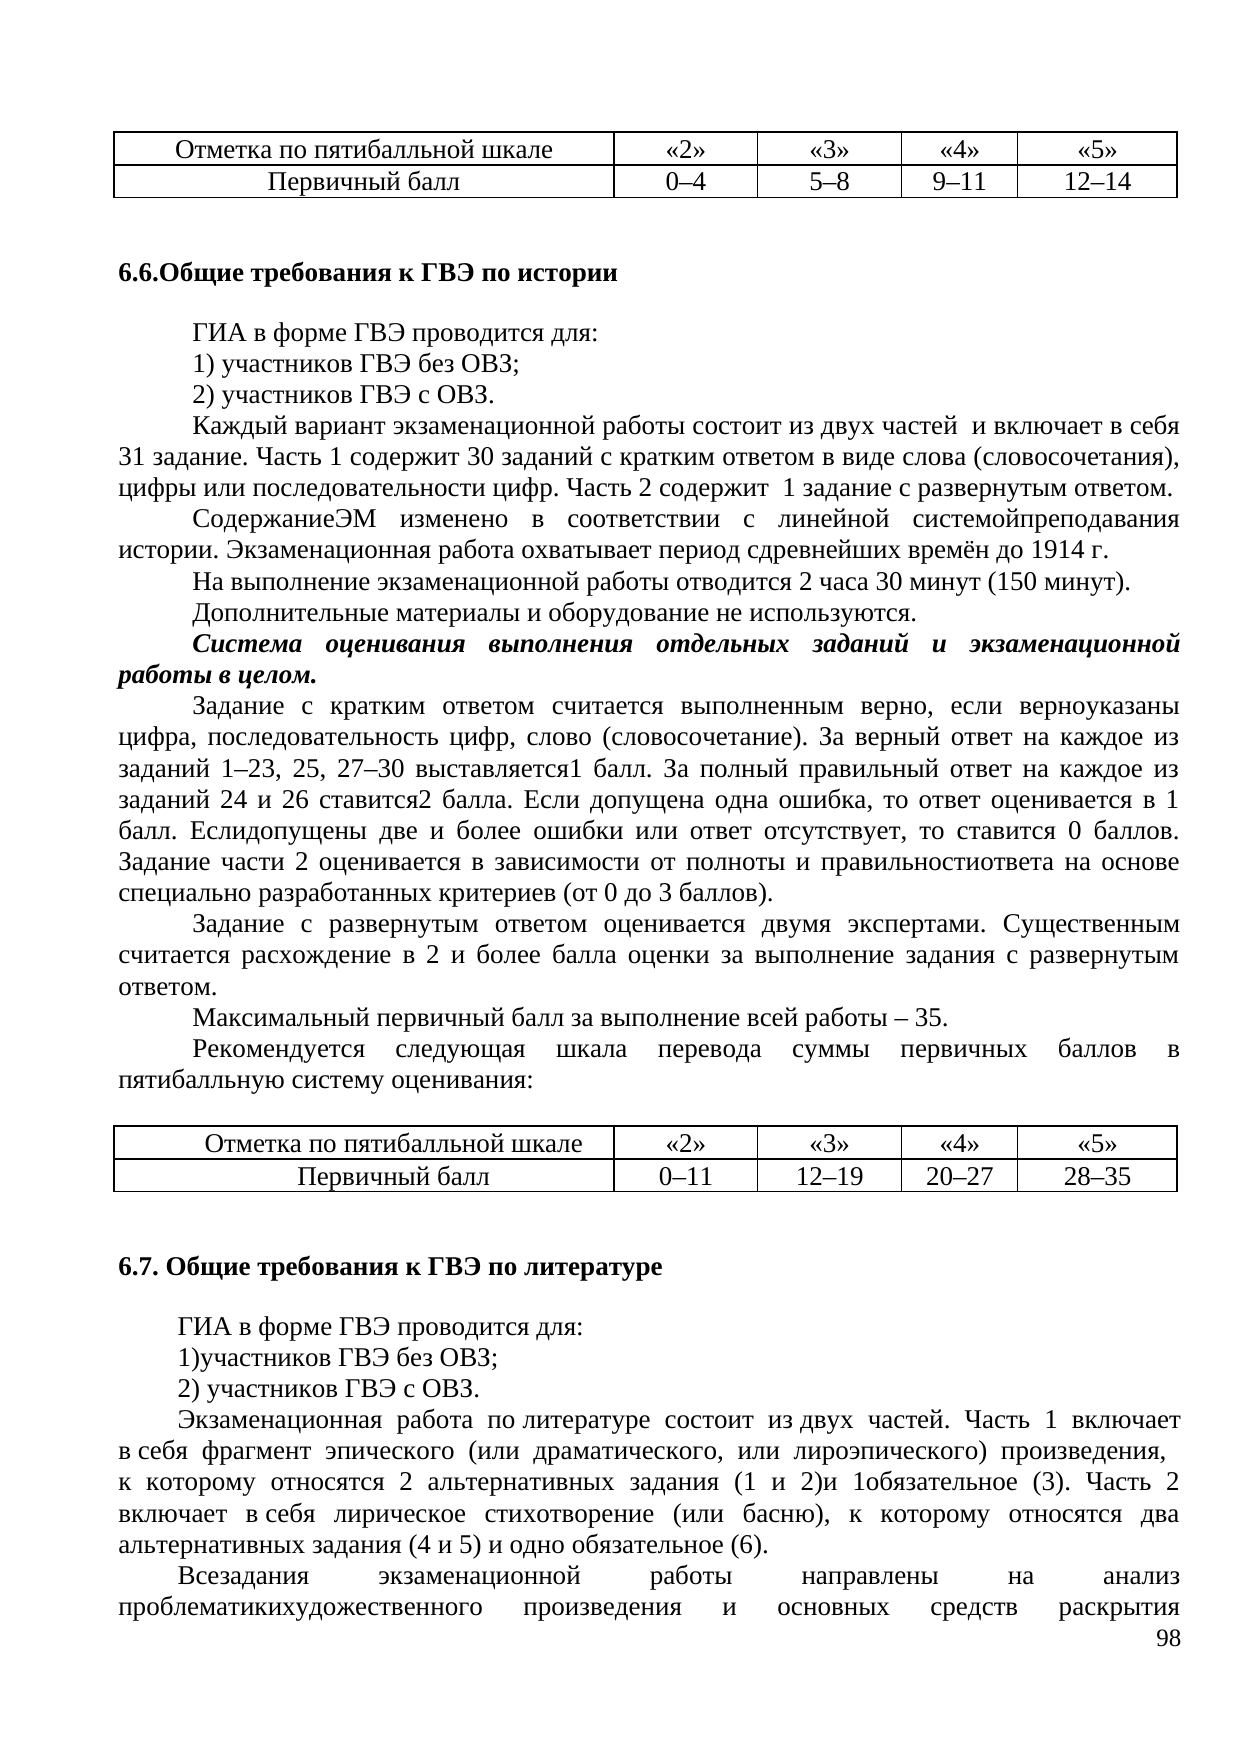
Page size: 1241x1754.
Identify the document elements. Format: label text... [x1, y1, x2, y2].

text На выполнение экзаменационной работы отводится 2 часа 30 минут (150 минут). [118, 565, 1181, 596]
table_header Отметка по пятибалльной шкале [115, 133, 613, 164]
text ГИА в форме ГВЭ проводится для: [118, 316, 1181, 347]
text Задание с развернутым ответом оценивается двумя экспертами. Существенным считается расхождение в 2 и более балла оценки за выполнение задания с развернутым ответом. [118, 907, 1181, 1001]
subtitle 6.7. Общие требования к ГВЭ по литературе [118, 1250, 1181, 1281]
table_cell 0–4 [615, 166, 757, 197]
table_header Отметка по пятибалльной шкале [115, 1127, 613, 1158]
text СодержаниеЭМ изменено в соответствии с линейной системойпреподавания истории. Экзаменационная работа охватывает период сдревнейших времён до 1914 г. [118, 502, 1181, 565]
table_cell 20–27 [902, 1160, 1017, 1191]
text Каждый вариант экзаменационной работы состоит из двух частей и включает в себя 31 задание. Часть 1 содержит 30 заданий с кратким ответом в виде слова (словосочетания), цифры или последовательности цифр. Часть 2 содержит 1 задание с развернутым ответом. [118, 409, 1181, 502]
text Экзаменационная работа по литературе состоит из двух частей. Часть 1 включает в себя фрагмент эпического (или драматического, или лироэпического) произведения, к которому относятся 2 альтернативных задания (1 и 2)и 1обязательное (3). Часть 2 включает в себя лирическое стихотворение (или басню), к которому относятся два альтернативных задания (4 и 5) и одно обязательное (6). [118, 1403, 1181, 1559]
text Рекомендуется следующая шкала перевода суммы первичных баллов в пятибалльную систему оценивания: [118, 1032, 1181, 1094]
table_cell 12–14 [1018, 166, 1176, 197]
subtitle 6.6.Общие требования к ГВЭ по истории [118, 256, 1181, 287]
table_header «2» [615, 1127, 757, 1158]
table_cell 28–35 [1018, 1160, 1176, 1191]
text 1) участников ГВЭ без ОВЗ; [118, 347, 1181, 378]
text Задание с кратким ответом считается выполненным верно, если верноуказаны цифра, последовательность цифр, слово (словосочетание). За верный ответ на каждое из заданий 1–23, 25, 27–30 выставляется1 балл. За полный правильный ответ на каждое из заданий 24 и 26 ставится2 балла. Если допущена одна ошибка, то ответ оценивается в 1 балл. Еслидопущены две и более ошибки или ответ отсутствует, то ставится 0 баллов. Задание части 2 оценивается в зависимости от полноты и правильностиответа на основе специально разработанных критериев (от 0 до 3 баллов). [118, 689, 1181, 907]
table_header «4» [902, 1127, 1017, 1158]
table_cell 9–11 [902, 166, 1017, 197]
table_cell 0–11 [615, 1160, 757, 1191]
text Максимальный первичный балл за выполнение всей работы – 35. [118, 1001, 1181, 1032]
table_header «2» [615, 133, 757, 164]
table_cell 12–19 [758, 1160, 901, 1191]
table_cell Первичный балл [115, 1160, 613, 1191]
table_header «3» [758, 1127, 901, 1158]
text 1)участников ГВЭ без ОВЗ; [118, 1341, 1181, 1372]
text 2) участников ГВЭ с ОВЗ. [118, 378, 1181, 409]
table_header «3» [758, 133, 901, 164]
table_header «4» [902, 133, 1017, 164]
table_header «5» [1018, 133, 1176, 164]
text Система оценивания выполнения отдельных заданий и экзаменационной работы в целом. [118, 627, 1181, 689]
text 2) участников ГВЭ с ОВЗ. [118, 1372, 1181, 1403]
table_cell 5–8 [758, 166, 901, 197]
text Дополнительные материалы и оборудование не используются. [118, 596, 1181, 627]
table_cell Первичный балл [115, 166, 613, 197]
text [118, 1559, 1181, 1621]
text ГИА в форме ГВЭ проводится для: [118, 1310, 1181, 1341]
table_header «5» [1018, 1127, 1176, 1158]
